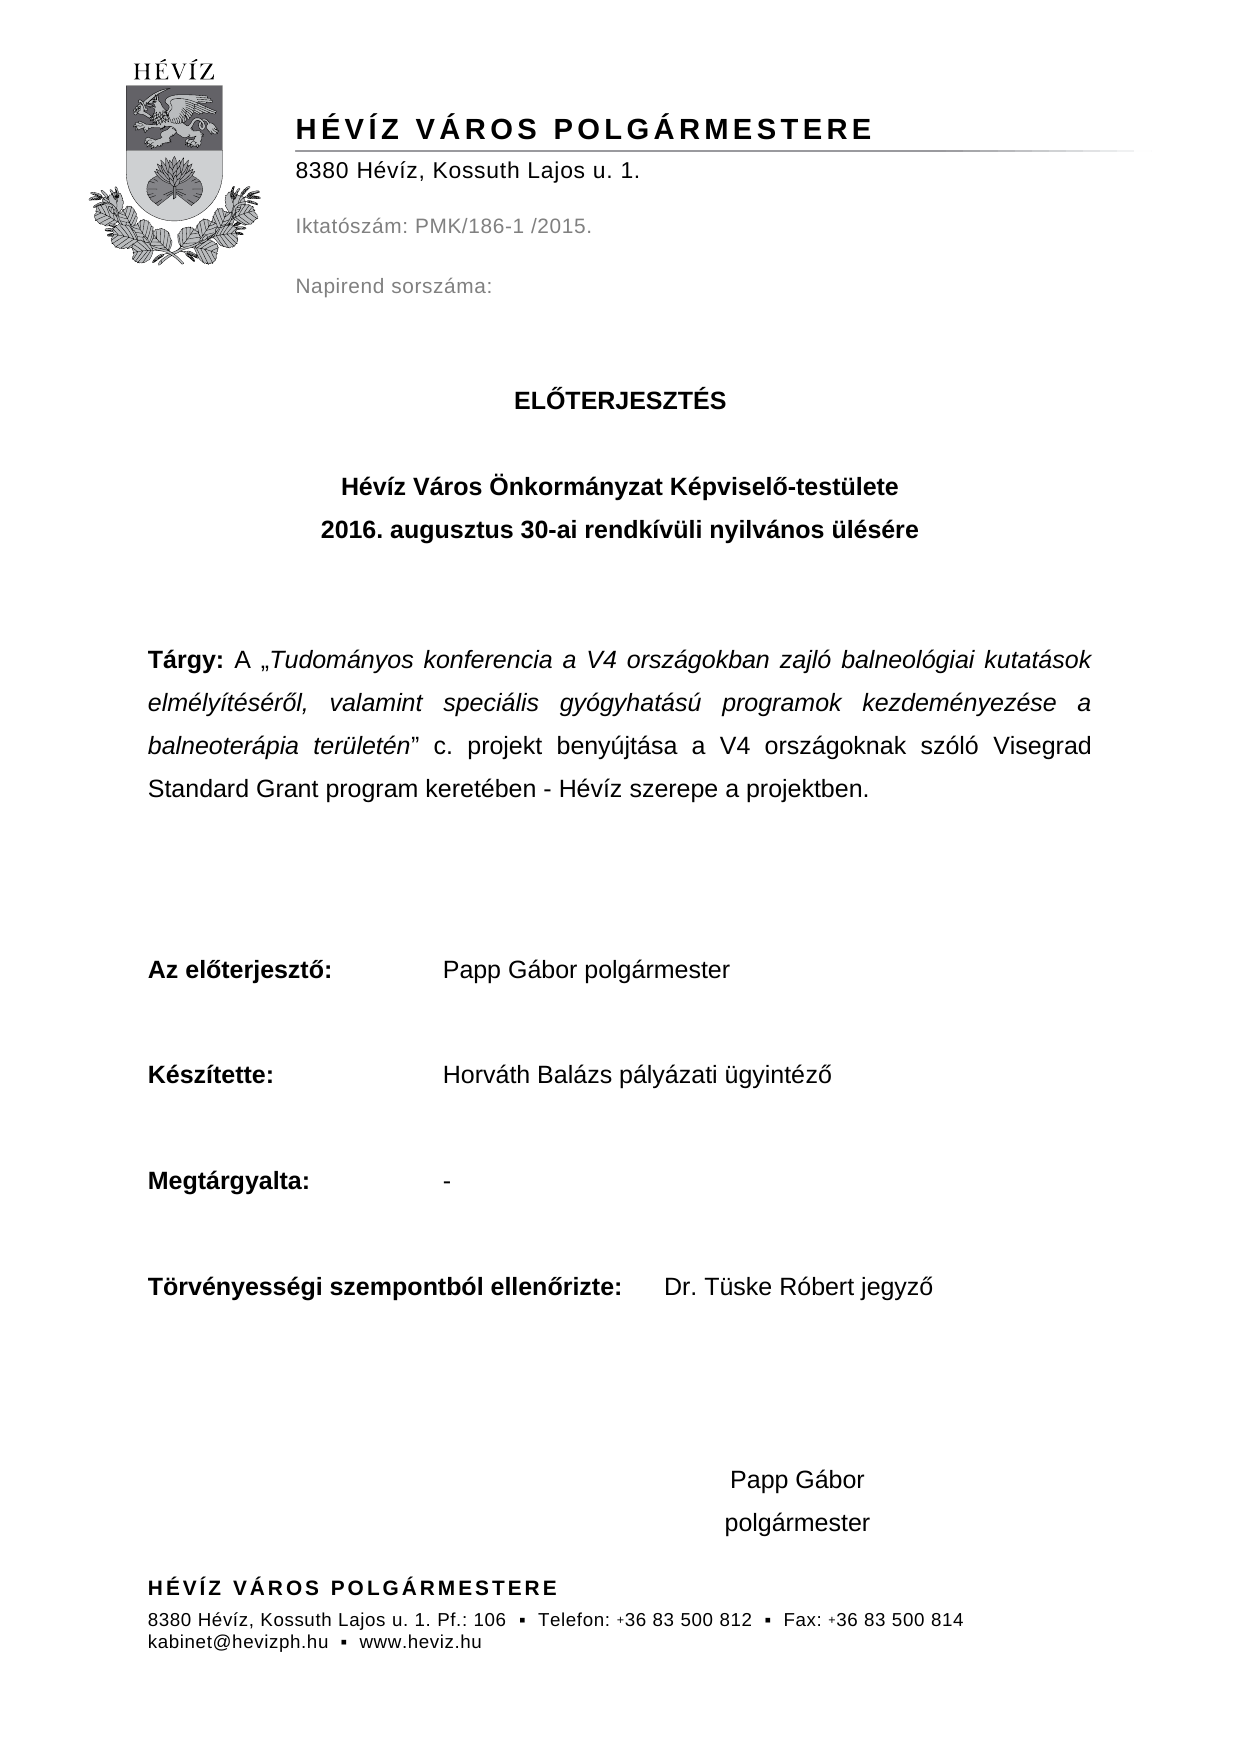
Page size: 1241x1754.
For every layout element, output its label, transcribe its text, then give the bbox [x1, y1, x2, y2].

text Az előterjesztő: Papp Gábor polgármester [148, 954, 1093, 983]
text Tárgy: A „Tudományos konferencia a V4 országokban zajló balneológiai kutatások elmélyítéséről, valamint speciális gyógyhatású programok kezdeményezése a balneoterápia területén” c. projekt benyújtása a V4 országoknak szóló Visegrad Standard Grant program keretében - Hévíz szerepe a projektben. [148, 644, 1093, 803]
text Papp Gábor [502, 1464, 1093, 1493]
text ELŐTERJESZTÉS [148, 254, 295, 282]
text Készítette: Horváth Balázs pályázati ügyintéző [148, 1060, 1093, 1089]
text Hévíz Város Önkormányzat Képviselő-testülete [148, 472, 1093, 501]
text polgármester [502, 1508, 1093, 1536]
text Törvényességi szempontból ellenőrizte: Dr. Tüske Róbert jegyző [148, 1271, 1093, 1300]
text Megtárgyalta: - [148, 1166, 1093, 1194]
text ELŐTERJESZTÉS [148, 386, 1093, 414]
text 2016. augusztus 30-ai rendkívüli nyilvános ülésére [148, 515, 1093, 544]
